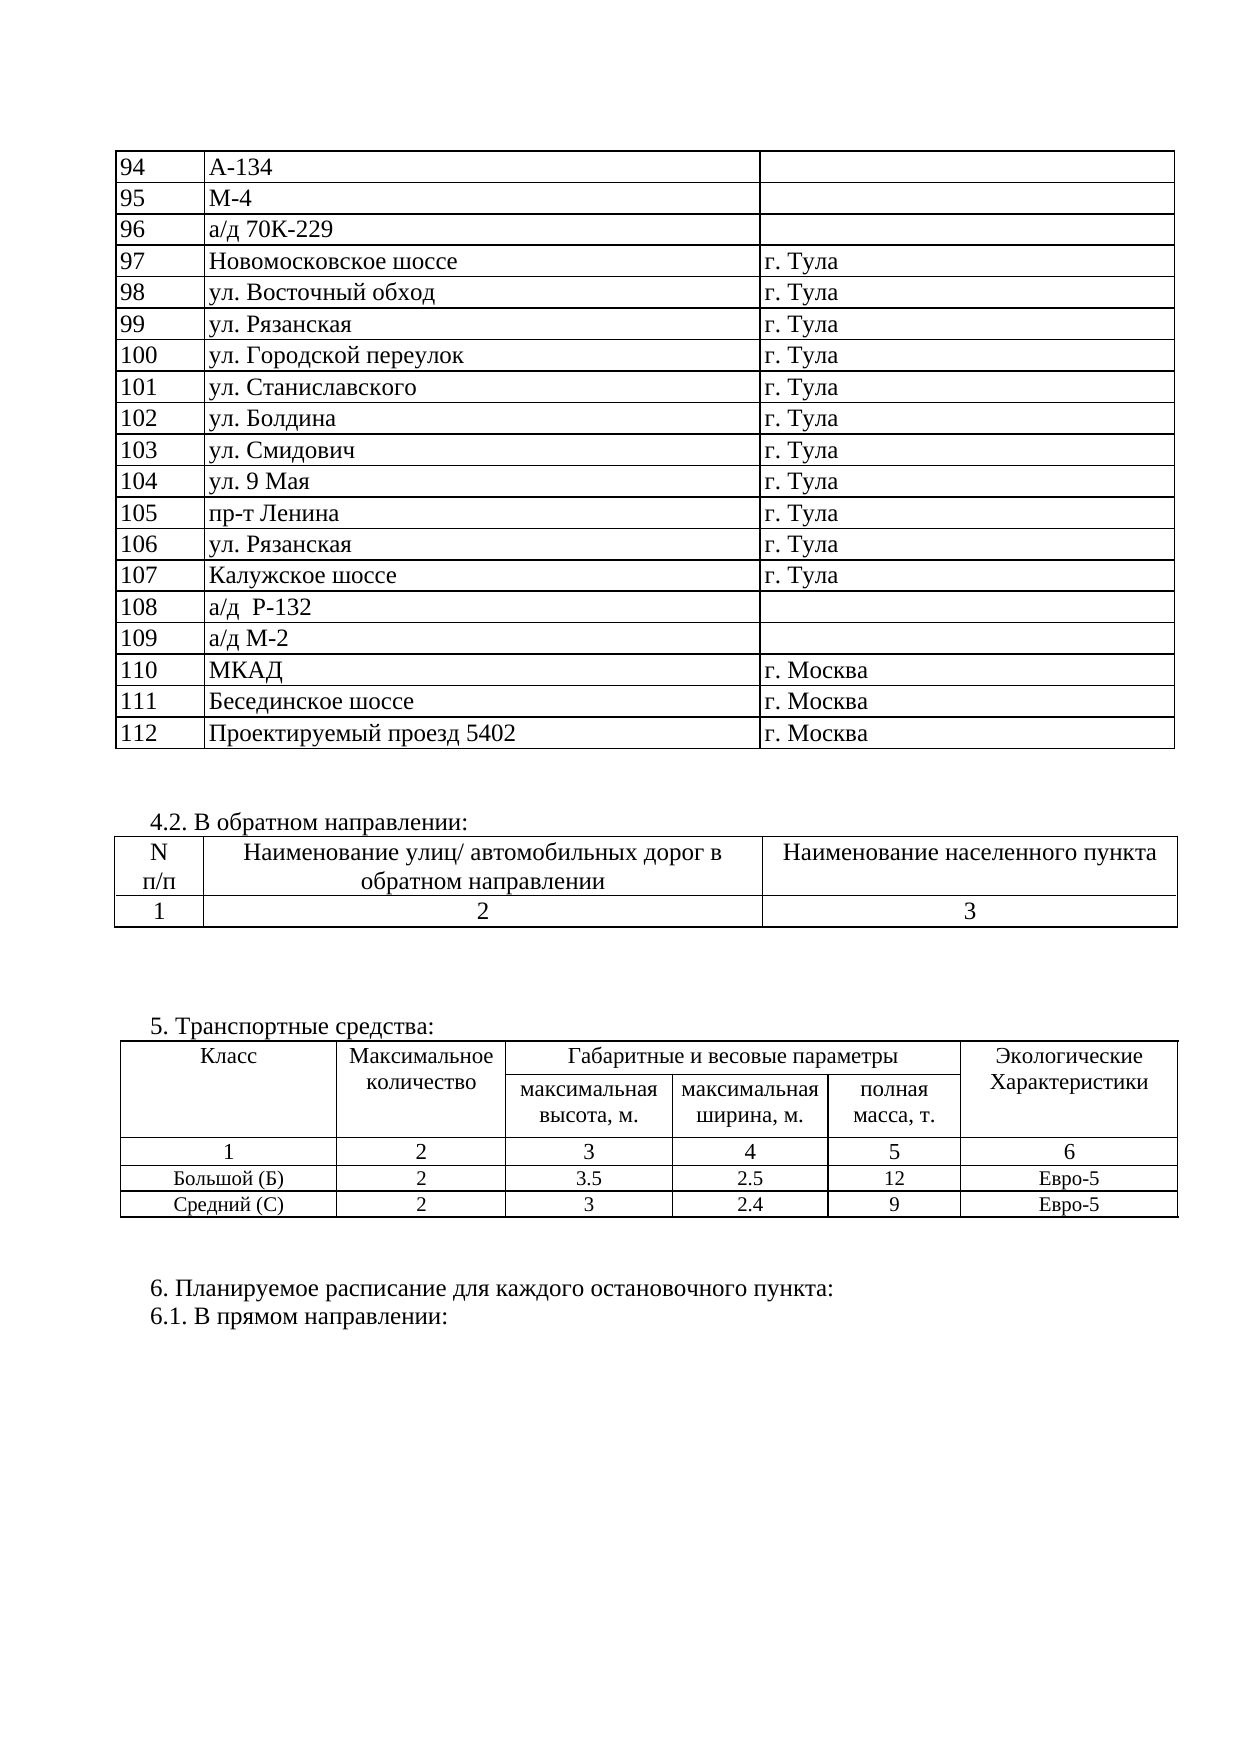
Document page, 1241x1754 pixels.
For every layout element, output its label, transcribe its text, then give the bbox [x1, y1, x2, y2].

table_cell 100 [117, 340, 204, 370]
table_header Максимальное количество [337, 1042, 505, 1137]
table_cell полная масса, т. [829, 1075, 960, 1137]
table_cell 108 [117, 592, 204, 622]
text 4.2. В обратном направлении: [150, 807, 1090, 836]
table_cell 3 [763, 895, 1177, 926]
text 6.1. В прямом направлении: [150, 1301, 1090, 1330]
table_cell А-134 [205, 152, 759, 181]
table_cell 9 [829, 1192, 960, 1216]
table_header Класс [121, 1042, 336, 1137]
table_cell [761, 152, 1174, 181]
table_cell 12 [829, 1166, 960, 1190]
table_cell а/д М-2 [205, 623, 759, 653]
table_cell г. Тула [761, 561, 1174, 590]
table_cell [761, 215, 1174, 244]
table_cell 96 [117, 215, 204, 244]
table_cell Бесединское шоссе [205, 686, 759, 716]
table_cell МКАД [205, 655, 759, 685]
table_cell 5 [829, 1138, 960, 1165]
table_cell 106 [117, 529, 204, 559]
table_cell г. Тула [761, 246, 1174, 276]
table_cell 3 [506, 1192, 672, 1216]
table_cell Евро-5 [961, 1192, 1177, 1216]
table_header N п/п [115, 837, 203, 894]
table_cell максимальная высота, м. [506, 1075, 672, 1137]
table_cell ул. Станиславского [205, 372, 759, 402]
table_cell [761, 623, 1174, 653]
table_cell 105 [117, 498, 204, 527]
table_header Наименование улиц/ автомобильных дорог в обратном направлении [204, 837, 762, 894]
table_cell ул. Рязанская [205, 309, 759, 339]
table_cell ул. 9 Мая [205, 466, 759, 496]
table_cell 109 [117, 623, 204, 653]
text 6. Планируемое расписание для каждого остановочного пункта: [150, 1273, 1090, 1301]
table_cell 97 [117, 246, 204, 276]
table_cell 101 [117, 372, 204, 402]
table_cell а/д 70К-229 [205, 215, 759, 244]
table_cell 111 [117, 686, 204, 716]
table_cell Средний (С) [121, 1192, 336, 1216]
table_cell г. Тула [761, 277, 1174, 307]
table_cell г. Тула [761, 466, 1174, 496]
table_header Наименование населенного пункта [763, 837, 1177, 894]
table_cell г. Москва [761, 686, 1174, 716]
table_cell 2.4 [673, 1192, 827, 1216]
table_cell 3 [506, 1138, 672, 1165]
table_cell г. Тула [761, 340, 1174, 370]
table_cell г. Тула [761, 403, 1174, 433]
table_header Экологические Характеристики [961, 1042, 1177, 1137]
table_cell 2 [204, 896, 762, 926]
table_cell г. Тула [761, 309, 1174, 339]
table_cell 3.5 [506, 1166, 672, 1190]
table_cell ул. Восточный обход [205, 277, 759, 307]
table_cell 110 [117, 655, 204, 685]
table_cell ул. Болдина [205, 403, 759, 433]
table_cell 112 [117, 718, 204, 748]
table_cell 95 [117, 183, 204, 213]
table_cell 104 [117, 466, 204, 496]
table_cell Евро-5 [961, 1166, 1177, 1190]
table_cell Калужское шоссе [205, 561, 759, 590]
table_cell 1 [121, 1138, 336, 1165]
table_cell 94 [117, 152, 204, 181]
text 5. Транспортные средства: [150, 1011, 1090, 1040]
table_cell г. Тула [761, 435, 1174, 464]
table_cell г. Тула [761, 498, 1174, 527]
table_cell 4 [673, 1138, 827, 1165]
table_cell 2 [337, 1192, 505, 1216]
table_cell 2 [337, 1138, 505, 1165]
table_cell 99 [117, 309, 204, 339]
table_cell [761, 592, 1174, 622]
table_cell Новомосковское шоссе [205, 246, 759, 276]
table_cell 103 [117, 435, 204, 464]
table_cell 107 [117, 561, 204, 590]
table_cell ул. Городской переулок [205, 340, 759, 370]
table_cell 1 [115, 896, 203, 926]
table_cell М-4 [205, 183, 759, 213]
table_cell 2 [337, 1166, 505, 1190]
table_cell 98 [117, 277, 204, 307]
table_cell г. Москва [761, 655, 1174, 685]
table_cell пр-т Ленина [205, 498, 759, 527]
table_cell г. Тула [761, 372, 1174, 402]
table_cell 102 [117, 403, 204, 433]
table_header Габаритные и весовые параметры [506, 1042, 960, 1073]
table_cell 6 [961, 1138, 1177, 1165]
table_cell 2.5 [673, 1166, 827, 1190]
table_cell а/д Р-132 [205, 592, 759, 622]
table_cell г. Москва [761, 718, 1174, 748]
table_cell Большой (Б) [121, 1166, 336, 1190]
table_cell максимальная ширина, м. [673, 1075, 827, 1137]
table_cell ул. Смидович [205, 435, 759, 464]
table_cell г. Тула [761, 529, 1174, 559]
table_cell ул. Рязанская [205, 529, 759, 559]
table_cell [761, 183, 1174, 213]
table_cell Проектируемый проезд 5402 [205, 718, 759, 748]
